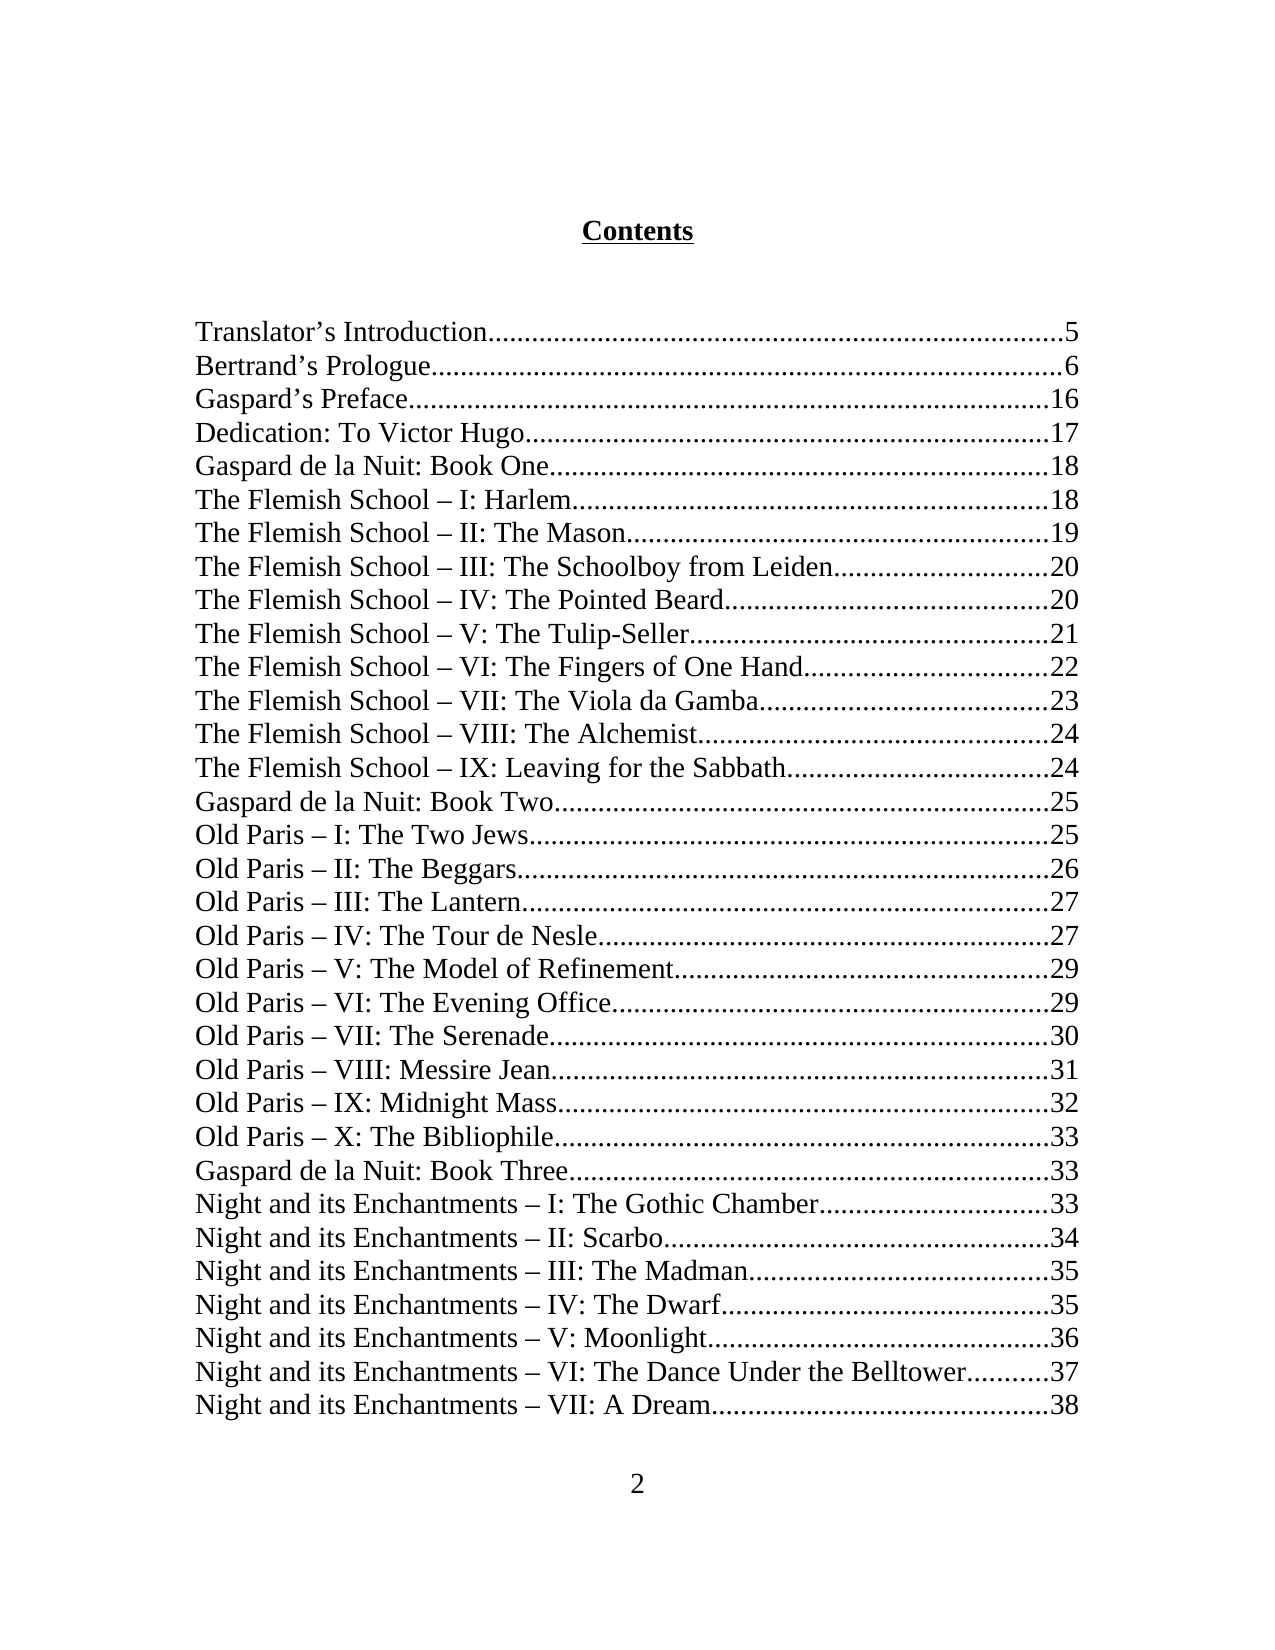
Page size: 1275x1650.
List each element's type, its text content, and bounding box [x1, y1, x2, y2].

text Old Paris – IX: Midnight Mass 32 [195, 1086, 1080, 1119]
text Night and its Enchantments – III: The Madman 35 [195, 1253, 1080, 1287]
text Old Paris – II: The Beggars 26 [195, 851, 1080, 884]
text Old Paris – VI: The Evening Office 29 [195, 985, 1080, 1018]
text Old Paris – VIII: Messire Jean 31 [195, 1052, 1080, 1086]
text Night and its Enchantments – IV: The Dwarf 35 [195, 1287, 1080, 1320]
text Gaspard de la Nuit: Book One 18 [195, 448, 1080, 482]
text The Flemish School – VI: The Fingers of One Hand 22 [195, 649, 1080, 683]
text Dedication: To Victor Hugo 17 [195, 415, 1080, 448]
text The Flemish School – II: The Mason 19 [195, 515, 1080, 549]
text The Flemish School – V: The Tulip-Seller 21 [195, 616, 1080, 649]
text Translator’s Introduction 5 [195, 314, 1080, 348]
text Gaspard de la Nuit: Book Three 33 [195, 1153, 1080, 1186]
text The Flemish School – IV: The Pointed Beard 20 [195, 582, 1080, 616]
text Night and its Enchantments – V: Moonlight 36 [195, 1320, 1080, 1354]
text Gaspard’s Preface 16 [195, 381, 1080, 415]
text The Flemish School – IX: Leaving for the Sabbath 24 [195, 750, 1080, 784]
text The Flemish School – III: The Schoolboy from Leiden 20 [195, 549, 1080, 582]
text Night and its Enchantments – VI: The Dance Under the Belltower 37 [195, 1354, 1080, 1387]
text Old Paris – IV: The Tour de Nesle 27 [195, 918, 1080, 951]
text Old Paris – V: The Model of Refinement 29 [195, 951, 1080, 985]
text Old Paris – VII: The Serenade 30 [195, 1018, 1080, 1052]
text Contents [195, 213, 1080, 247]
text Gaspard de la Nuit: Book Two 25 [195, 784, 1080, 817]
text The Flemish School – VII: The Viola da Gamba 23 [195, 683, 1080, 717]
text Bertrand’s Prologue 6 [195, 348, 1080, 381]
text The Flemish School – I: Harlem 18 [195, 482, 1080, 515]
text Night and its Enchantments – II: Scarbo 34 [195, 1220, 1080, 1253]
text The Flemish School – VIII: The Alchemist 24 [195, 717, 1080, 750]
text Old Paris – X: The Bibliophile 33 [195, 1119, 1080, 1153]
text Night and its Enchantments – VII: A Dream 38 [195, 1387, 1080, 1421]
text Old Paris – I: The Two Jews 25 [195, 817, 1080, 851]
text Night and its Enchantments – I: The Gothic Chamber 33 [195, 1186, 1080, 1220]
text Old Paris – III: The Lantern 27 [195, 884, 1080, 918]
